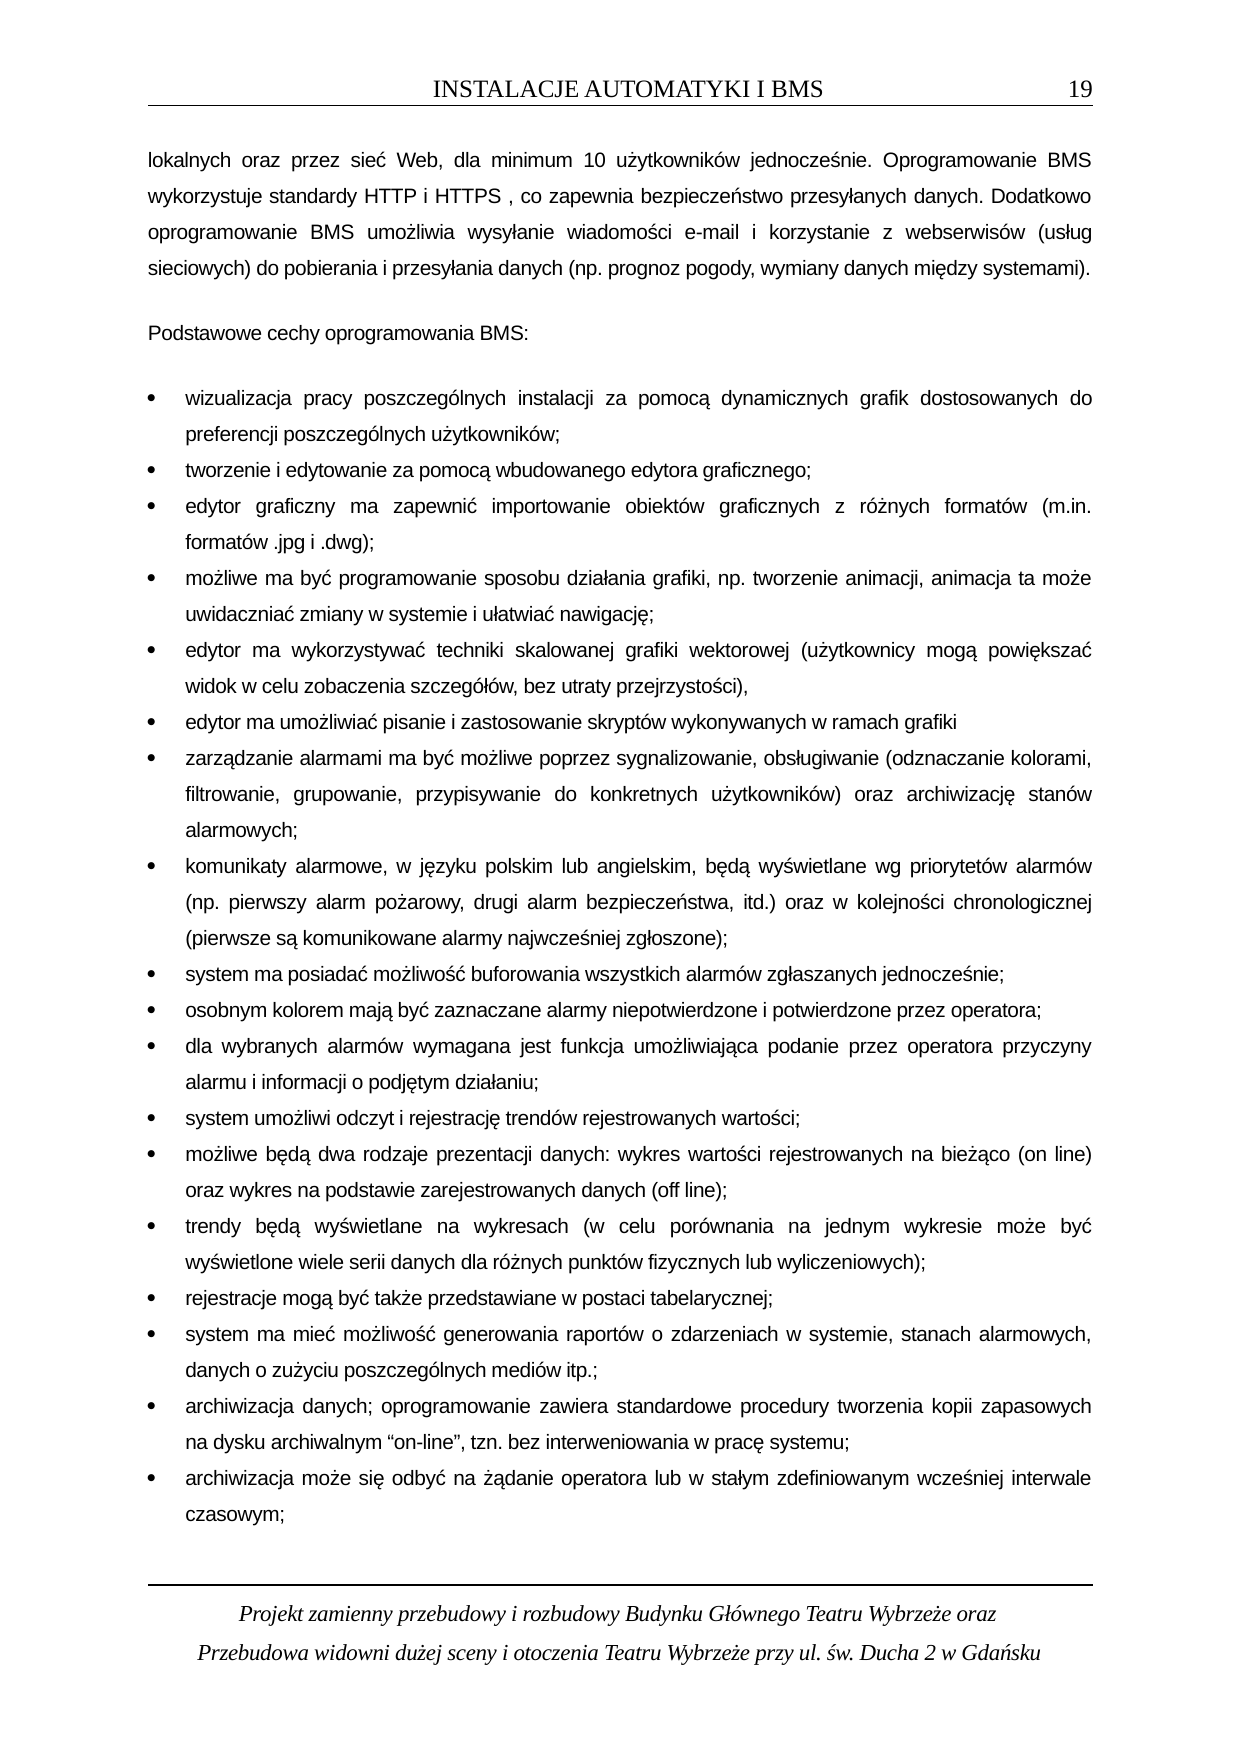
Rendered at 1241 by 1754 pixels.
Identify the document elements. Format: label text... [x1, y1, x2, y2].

list archiwizacja może się odbyć na żądanie operatora lub w stałym zdefiniowanym wcześniej interwale czasowym; [148, 1466, 1093, 1526]
list system ma mieć możliwość generowania raportów o zdarzeniach w systemie, stanach alarmowych, danych o zużyciu poszczególnych mediów itp.; [148, 1322, 1093, 1382]
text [148, 148, 1093, 279]
list możliwe będą dwa rodzaje prezentacji danych: wykres wartości rejestrowanych na bieżąco (on line) oraz wykres na podstawie zarejestrowanych danych (off line); [148, 1142, 1093, 1202]
list rejestracje mogą być także przedstawiane w postaci tabelarycznej; [148, 1286, 1093, 1309]
list zarządzanie alarmami ma być możliwe poprzez sygnalizowanie, obsługiwanie (odznaczanie kolorami, filtrowanie, grupowanie, przypisywanie do konkretnych użytkowników) oraz archiwizację stanów alarmowych; [148, 746, 1093, 842]
list komunikaty alarmowe, w języku polskim lub angielskim, będą wyświetlane wg priorytetów alarmów (np. pierwszy alarm pożarowy, drugi alarm bezpieczeństwa, itd.) oraz w kolejności chronologicznej (pierwsze są komunikowane alarmy najwcześniej zgłoszone); [148, 853, 1093, 949]
text Podstawowe cechy oprogramowania BMS: [148, 321, 1093, 344]
list archiwizacja danych; oprogramowanie zawiera standardowe procedury tworzenia kopii zapasowych na dysku archiwalnym “on-line”, tzn. bez interweniowania w pracę systemu; [148, 1393, 1093, 1453]
list tworzenie i edytowanie za pomocą wbudowanego edytora graficznego; [148, 458, 1093, 482]
list dla wybranych alarmów wymagana jest funkcja umożliwiająca podanie przez operatora przyczyny alarmu i informacji o podjętym działaniu; [148, 1033, 1093, 1093]
list edytor ma wykorzystywać techniki skalowanej grafiki wektorowej (użytkownicy mogą powiększać widok w celu zobaczenia szczegółów, bez utraty przejrzystości), [148, 638, 1093, 698]
list system ma posiadać możliwość buforowania wszystkich alarmów zgłaszanych jednocześnie; [148, 961, 1093, 986]
list system umożliwi odczyt i rejestrację trendów rejestrowanych wartości; [148, 1106, 1093, 1129]
list osobnym kolorem mają być zaznaczane alarmy niepotwierdzone i potwierdzone przez operatora; [148, 997, 1093, 1022]
list edytor ma umożliwiać pisanie i zastosowanie skryptów wykonywanych w ramach grafiki [148, 709, 1093, 734]
list wizualizacja pracy poszczególnych instalacji za pomocą dynamicznych grafik dostosowanych do preferencji poszczególnych użytkowników; [148, 386, 1093, 446]
list edytor graficzny ma zapewnić importowanie obiektów graficznych z różnych formatów (m.in. formatów .jpg i .dwg); [148, 494, 1093, 554]
list trendy będą wyświetlane na wykresach (w celu porównania na jednym wykresie może być wyświetlone wiele serii danych dla różnych punktów fizycznych lub wyliczeniowych); [148, 1213, 1093, 1273]
list możliwe ma być programowanie sposobu działania grafiki, np. tworzenie animacji, animacja ta może uwidaczniać zmiany w systemie i ułatwiać nawigację; [148, 566, 1093, 626]
